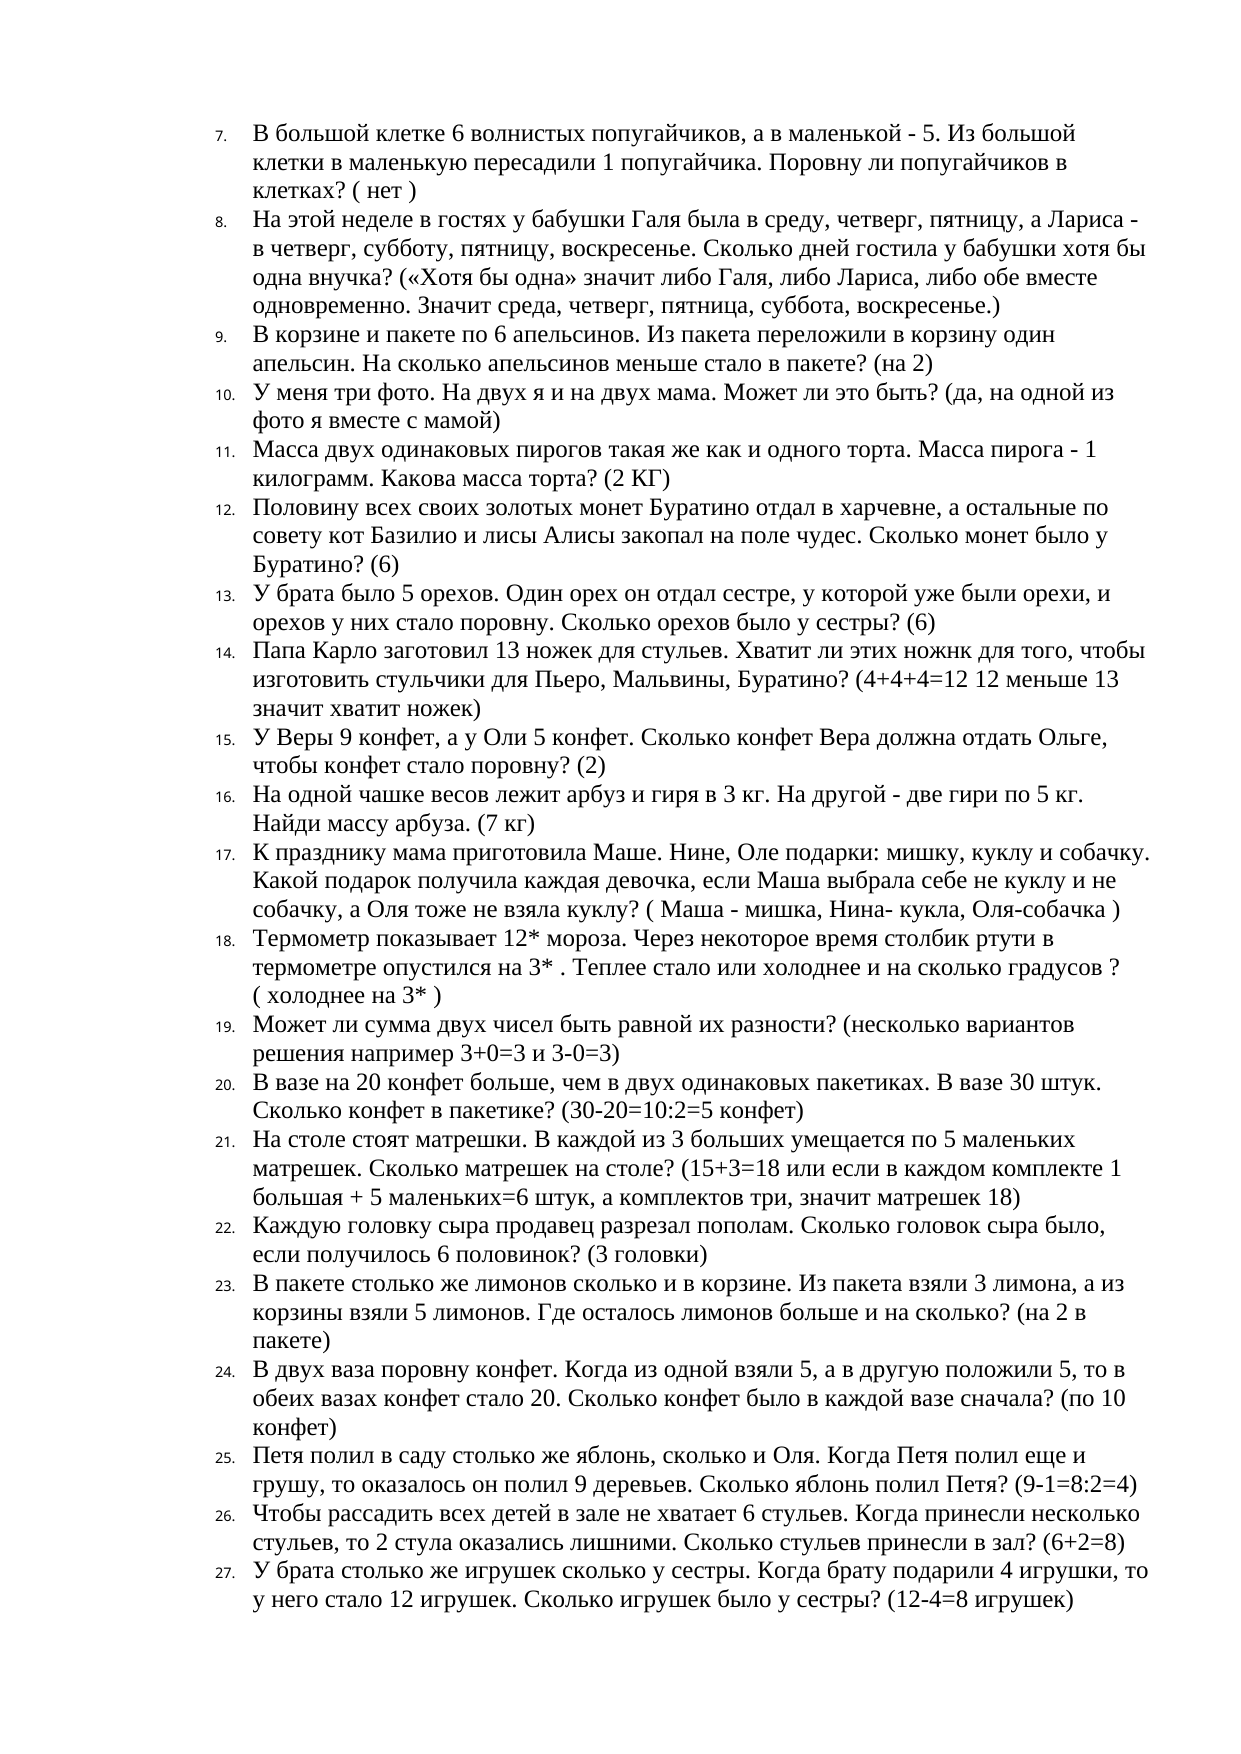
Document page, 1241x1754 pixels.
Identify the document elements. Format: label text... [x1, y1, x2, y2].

list У Веры 9 конфет, а у Оли 5 конфет. Сколько конфет Вера должна отдать Ольге, чтобы конфет стало поровну? (2) [215, 722, 1152, 779]
list В большой клетке 6 волнистых попугайчиков, а в маленькой - 5. Из большой клетки в маленькую пересадили 1 попугайчика. Поровну ли попугайчиков в клетках? ( нет ) [215, 118, 1152, 204]
list Термометр показывает 12* мороза. Через некоторое время столбик ртути в термометре опустился на 3* . Теплее стало или холоднее и на сколько градусов ? ( холоднее на 3* ) [215, 923, 1152, 1009]
list У брата было 5 орехов. Один орех он отдал сестре, у которой уже были орехи, и орехов у них стало поровну. Сколько орехов было у сестры? (6) [215, 578, 1152, 636]
list Чтобы рассадить всех детей в зале не хватает 6 стульев. Когда принесли несколько стульев, то 2 стула оказались лишними. Сколько стульев принесли в зал? (6+2=8) [215, 1498, 1152, 1556]
list В двух ваза поровну конфет. Когда из одной взяли 5, а в другую положили 5, то в обеих вазах конфет стало 20. Сколько конфет было в каждой вазе сначала? (по 10 конфет) [215, 1354, 1152, 1441]
list У брата столько же игрушек сколько у сестры. Когда брату подарили 4 игрушки, то у него стало 12 игрушек. Сколько игрушек было у сестры? (12-4=8 игрушек) [215, 1556, 1152, 1613]
list В вазе на 20 конфет больше, чем в двух одинаковых пакетиках. В вазе 30 штук. Сколько конфет в пакетике? (30-20=10:2=5 конфет) [215, 1067, 1152, 1124]
list На одной чашке весов лежит арбуз и гиря в 3 кг. На другой - две гири по 5 кг. Найди массу арбуза. (7 кг) [215, 779, 1152, 837]
list На столе стоят матрешки. В каждой из 3 больших умещается по 5 маленьких матрешек. Сколько матрешек на столе? (15+3=18 или если в каждом комплекте 1 большая + 5 маленьких=6 штук, а комплектов три, значит матрешек 18) [215, 1124, 1152, 1211]
list Папа Карло заготовил 13 ножек для стульев. Хватит ли этих ножнк для того, чтобы изготовить стульчики для Пьеро, Мальвины, Буратино? (4+4+4=12 12 меньше 13 значит хватит ножек) [215, 636, 1152, 722]
list У меня три фото. На двух я и на двух мама. Может ли это быть? (да, на одной из фото я вместе с мамой) [215, 377, 1152, 434]
list В корзине и пакете по 6 апельсинов. Из пакета переложили в корзину один апельсин. На сколько апельсинов меньше стало в пакете? (на 2) [215, 319, 1152, 377]
list Каждую головку сыра продавец разрезал пополам. Сколько головок сыра было, если получилось 6 половинок? (3 головки) [215, 1211, 1152, 1268]
list Масса двух одинаковых пирогов такая же как и одного торта. Масса пирога - 1 килограмм. Какова масса торта? (2 КГ) [215, 434, 1152, 492]
list В пакете столько же лимонов сколько и в корзине. Из пакета взяли 3 лимона, а из корзины взяли 5 лимонов. Где осталось лимонов больше и на сколько? (на 2 в пакете) [215, 1268, 1152, 1354]
list Петя полил в саду столько же яблонь, сколько и Оля. Когда Петя полил еще и грушу, то оказалось он полил 9 деревьев. Сколько яблонь полил Петя? (9-1=8:2=4) [215, 1441, 1152, 1498]
list Может ли сумма двух чисел быть равной их разности? (несколько вариантов решения например 3+0=3 и 3-0=3) [215, 1009, 1152, 1067]
list К празднику мама приготовила Маше. Нине, Оле подарки: мишку, куклу и собачку. Какой подарок получила каждая девочка, если Маша выбрала себе не куклу и не собачку, а Оля тоже не взяла куклу? ( Маша - мишка, Нина- кукла, Оля-собачка ) [215, 837, 1152, 923]
list Половину всех своих золотых монет Буратино отдал в харчевне, а остальные по совету кот Базилио и лисы Алисы закопал на поле чудес. Сколько монет было у Буратино? (6) [215, 492, 1152, 578]
list На этой неделе в гостях у бабушки Галя была в среду, четверг, пятницу, а Лариса - в четверг, субботу, пятницу, воскресенье. Сколько дней гостила у бабушки хотя бы одна внучка? («Хотя бы одна» значит либо Галя, либо Лариса, либо обе вместе одновременно. Значит среда, четверг, пятница, суббота, воскресенье.) [215, 204, 1152, 319]
